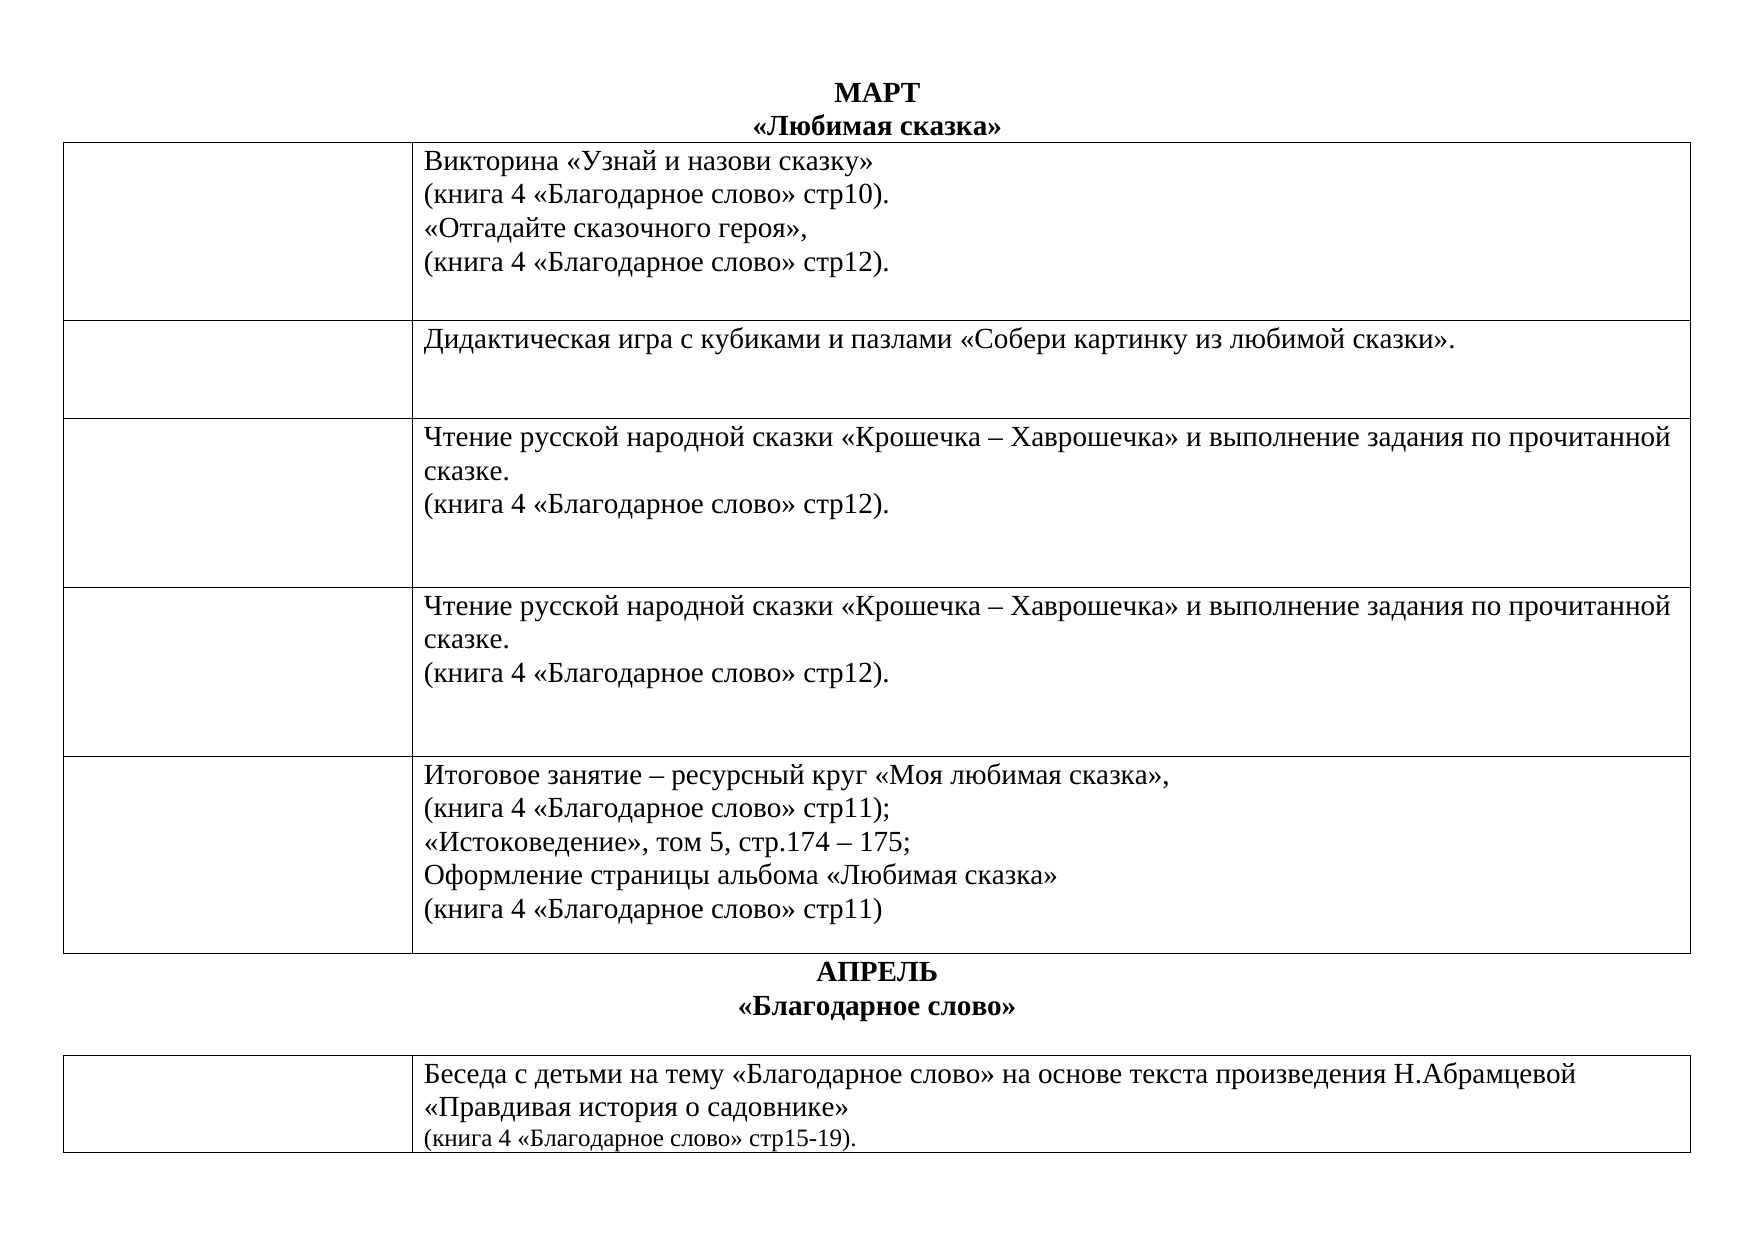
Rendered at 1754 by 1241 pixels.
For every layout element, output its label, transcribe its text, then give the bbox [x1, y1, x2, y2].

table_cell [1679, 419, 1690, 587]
table_cell [64, 419, 412, 587]
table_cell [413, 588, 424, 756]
table_cell Дидактическая игра с кубиками и пазлами «Собери картинку из любимой сказки». [413, 321, 1690, 418]
table_header [64, 1056, 412, 1152]
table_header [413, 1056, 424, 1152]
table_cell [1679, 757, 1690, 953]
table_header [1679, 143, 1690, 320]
text «Любимая сказка» [75, 108, 1679, 142]
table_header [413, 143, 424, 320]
text АПРЕЛЬ [75, 954, 1679, 988]
table_cell [64, 321, 412, 418]
table_header [64, 143, 412, 320]
text «Благодарное слово» [75, 988, 1679, 1021]
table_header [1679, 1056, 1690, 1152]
text МАРТ [75, 75, 1679, 108]
table_cell [64, 757, 412, 953]
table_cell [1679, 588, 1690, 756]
table_cell [64, 588, 412, 756]
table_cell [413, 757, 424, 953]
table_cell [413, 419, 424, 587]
